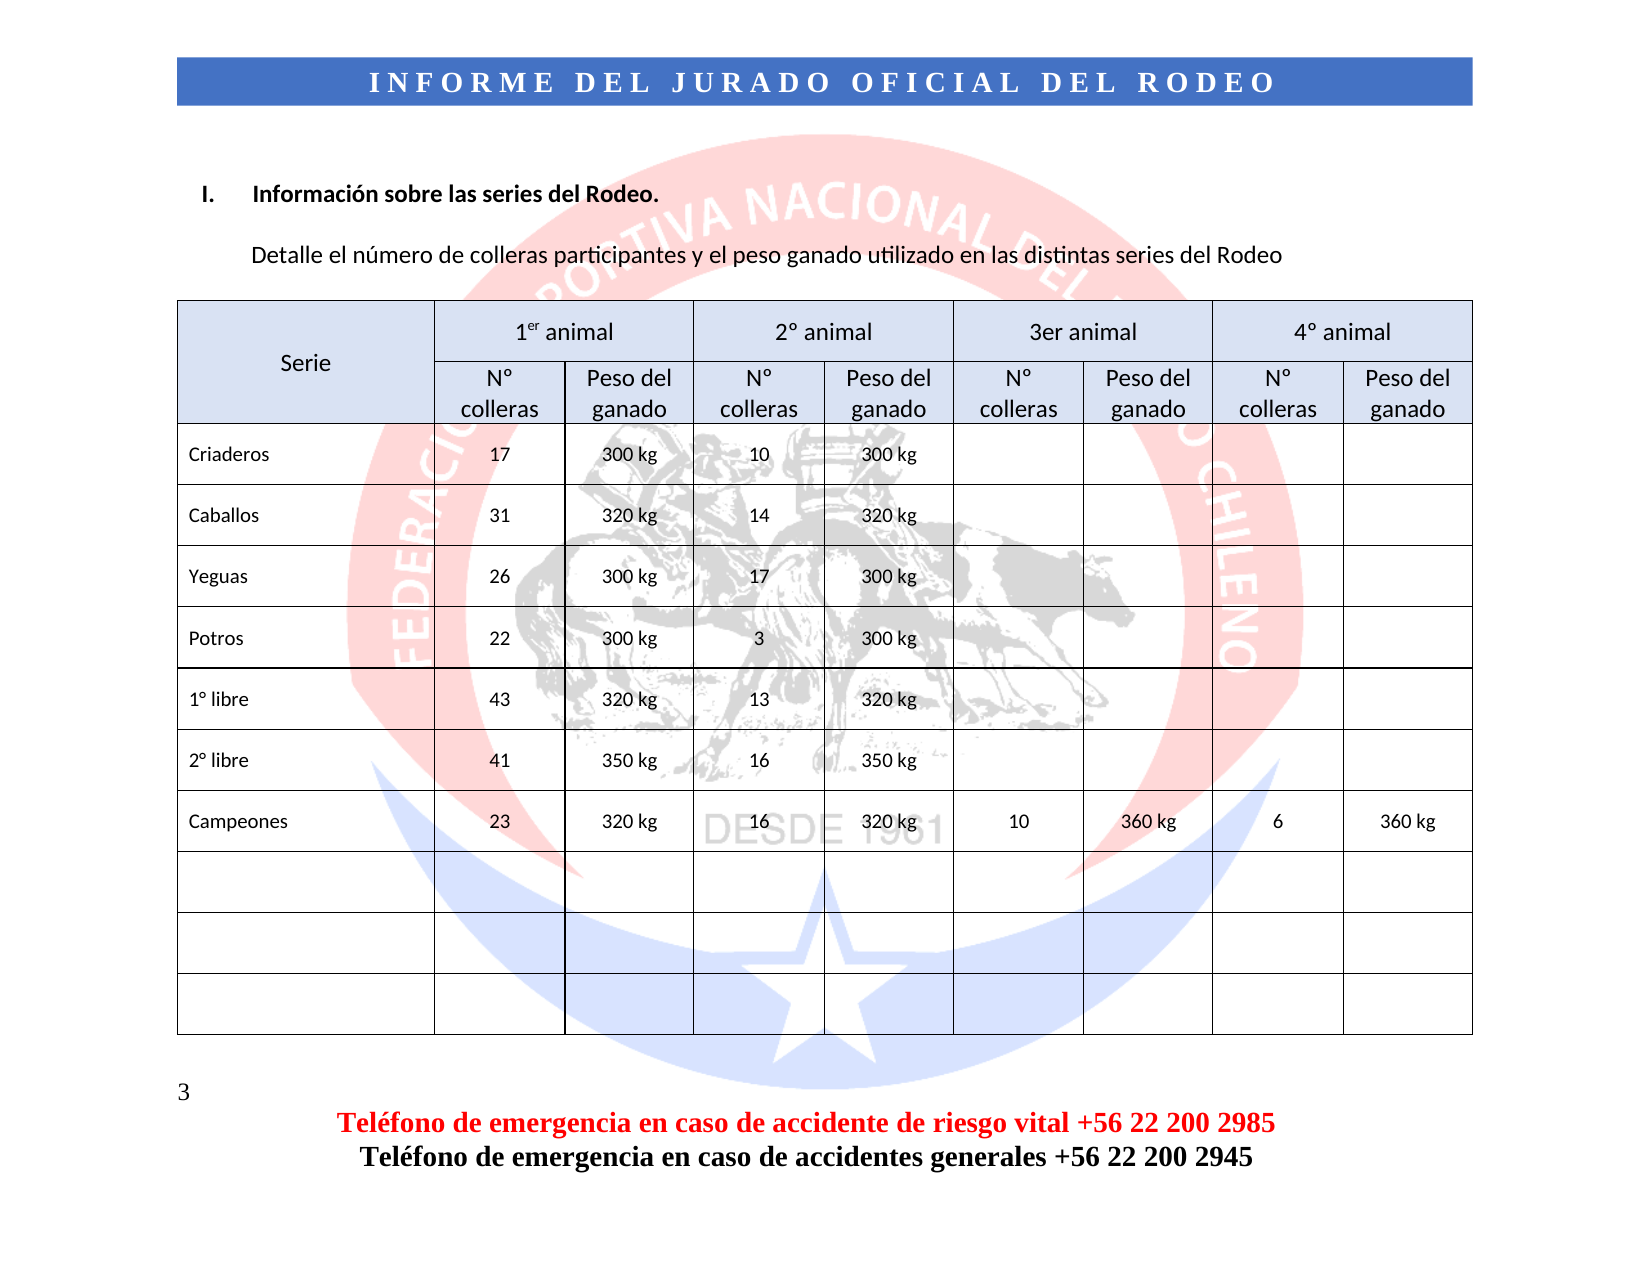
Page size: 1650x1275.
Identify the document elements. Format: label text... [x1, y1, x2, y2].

table_cell 10 [954, 791, 1083, 851]
table_cell [954, 669, 1083, 728]
table_cell 13 [694, 669, 824, 728]
table_cell [1084, 424, 1212, 484]
table_header Serie [178, 301, 434, 423]
table_cell 16 [694, 730, 824, 789]
table_cell 22 [435, 607, 564, 667]
table_cell 17 [694, 546, 824, 606]
table_cell 17 [435, 424, 564, 484]
table_cell [1213, 546, 1343, 606]
table_cell [1084, 546, 1212, 606]
table_cell [435, 974, 564, 1034]
table_cell 360 kg [1344, 791, 1472, 851]
table_cell [1084, 852, 1212, 912]
table_cell 300 kg [566, 424, 693, 484]
table_cell Yeguas [178, 546, 434, 606]
list Información sobre las series del Rodeo. [215, 178, 1473, 209]
table_cell 300 kg [825, 546, 953, 606]
table_cell Caballos [178, 485, 434, 545]
table_cell [1344, 485, 1472, 545]
table_cell 350 kg [566, 730, 693, 789]
table_cell [566, 974, 693, 1034]
table_cell [1213, 852, 1343, 912]
table_cell 320 kg [566, 669, 693, 728]
table_cell 14 [694, 485, 824, 545]
table_cell 2° libre [178, 730, 434, 789]
table_cell [1213, 730, 1343, 789]
table_cell Nº colleras [1213, 362, 1343, 423]
table_cell [1213, 424, 1343, 484]
table_cell [694, 913, 824, 973]
table_cell [1344, 669, 1472, 728]
table_cell [178, 852, 434, 912]
table_cell 360 kg [1084, 791, 1212, 851]
table_cell [694, 974, 824, 1034]
table_cell 320 kg [825, 791, 953, 851]
table_cell Potros [178, 607, 434, 667]
table_header 4º animal [1213, 301, 1472, 361]
table_cell [178, 913, 434, 973]
table_cell 23 [435, 791, 564, 851]
table_cell [825, 852, 953, 912]
text Detalle el número de colleras participantes y el peso ganado utilizado en las distintas series del Rodeo [177, 239, 1473, 270]
table_cell [1344, 730, 1472, 789]
table_cell Nº colleras [435, 362, 564, 423]
table_cell [435, 852, 564, 912]
table_cell 6 [1213, 791, 1343, 851]
table_header 3er animal [954, 301, 1212, 361]
table_cell [1084, 669, 1212, 728]
table_cell 350 kg [825, 730, 953, 789]
table_cell [954, 730, 1083, 789]
table_cell [566, 913, 693, 973]
table_cell Peso del ganado [1344, 362, 1472, 423]
table_cell [1213, 485, 1343, 545]
table_cell 320 kg [566, 791, 693, 851]
table_cell 41 [435, 730, 564, 789]
table_cell [1084, 913, 1212, 973]
table_cell [1213, 607, 1343, 667]
table_cell [1344, 852, 1472, 912]
table_header 2º animal [694, 301, 953, 361]
table_cell 300 kg [566, 607, 693, 667]
table_cell 1° libre [178, 669, 434, 728]
table_cell [1344, 913, 1472, 973]
table_cell 43 [435, 669, 564, 728]
table_cell 31 [435, 485, 564, 545]
table_header 1er animal [435, 301, 693, 361]
table_cell [1344, 424, 1472, 484]
table_cell Criaderos [178, 424, 434, 484]
table_cell [1084, 730, 1212, 789]
table_cell [954, 607, 1083, 667]
table_cell [178, 974, 434, 1034]
table_cell [954, 485, 1083, 545]
table_cell [1213, 669, 1343, 728]
table_cell 320 kg [825, 669, 953, 728]
table_cell 26 [435, 546, 564, 606]
table_cell [825, 974, 953, 1034]
table_cell Nº colleras [694, 362, 824, 423]
table_cell 300 kg [825, 607, 953, 667]
table_cell 300 kg [825, 424, 953, 484]
table_cell 3 [694, 607, 824, 667]
table_cell [1344, 974, 1472, 1034]
table_cell [1213, 974, 1343, 1034]
table_cell [1344, 546, 1472, 606]
table_cell Peso del ganado [566, 362, 693, 423]
table_cell Peso del ganado [825, 362, 953, 423]
table_cell [825, 913, 953, 973]
table_cell [566, 852, 693, 912]
table_cell [435, 913, 564, 973]
table_cell 320 kg [825, 485, 953, 545]
table_cell [1084, 974, 1212, 1034]
table_cell Campeones [178, 791, 434, 851]
table_cell [954, 852, 1083, 912]
table_cell [1084, 485, 1212, 545]
table_cell [694, 852, 824, 912]
table_cell [954, 424, 1083, 484]
table_cell [1213, 913, 1343, 973]
table_cell 300 kg [566, 546, 693, 606]
table_cell 320 kg [566, 485, 693, 545]
table_cell [954, 546, 1083, 606]
table_cell [954, 974, 1083, 1034]
table_cell [954, 913, 1083, 973]
table_cell [1344, 607, 1472, 667]
table_cell [1084, 607, 1212, 667]
table_cell Nº colleras [954, 362, 1083, 423]
table_cell 16 [694, 791, 824, 851]
table_cell Peso del ganado [1084, 362, 1212, 423]
table_cell 10 [694, 424, 824, 484]
